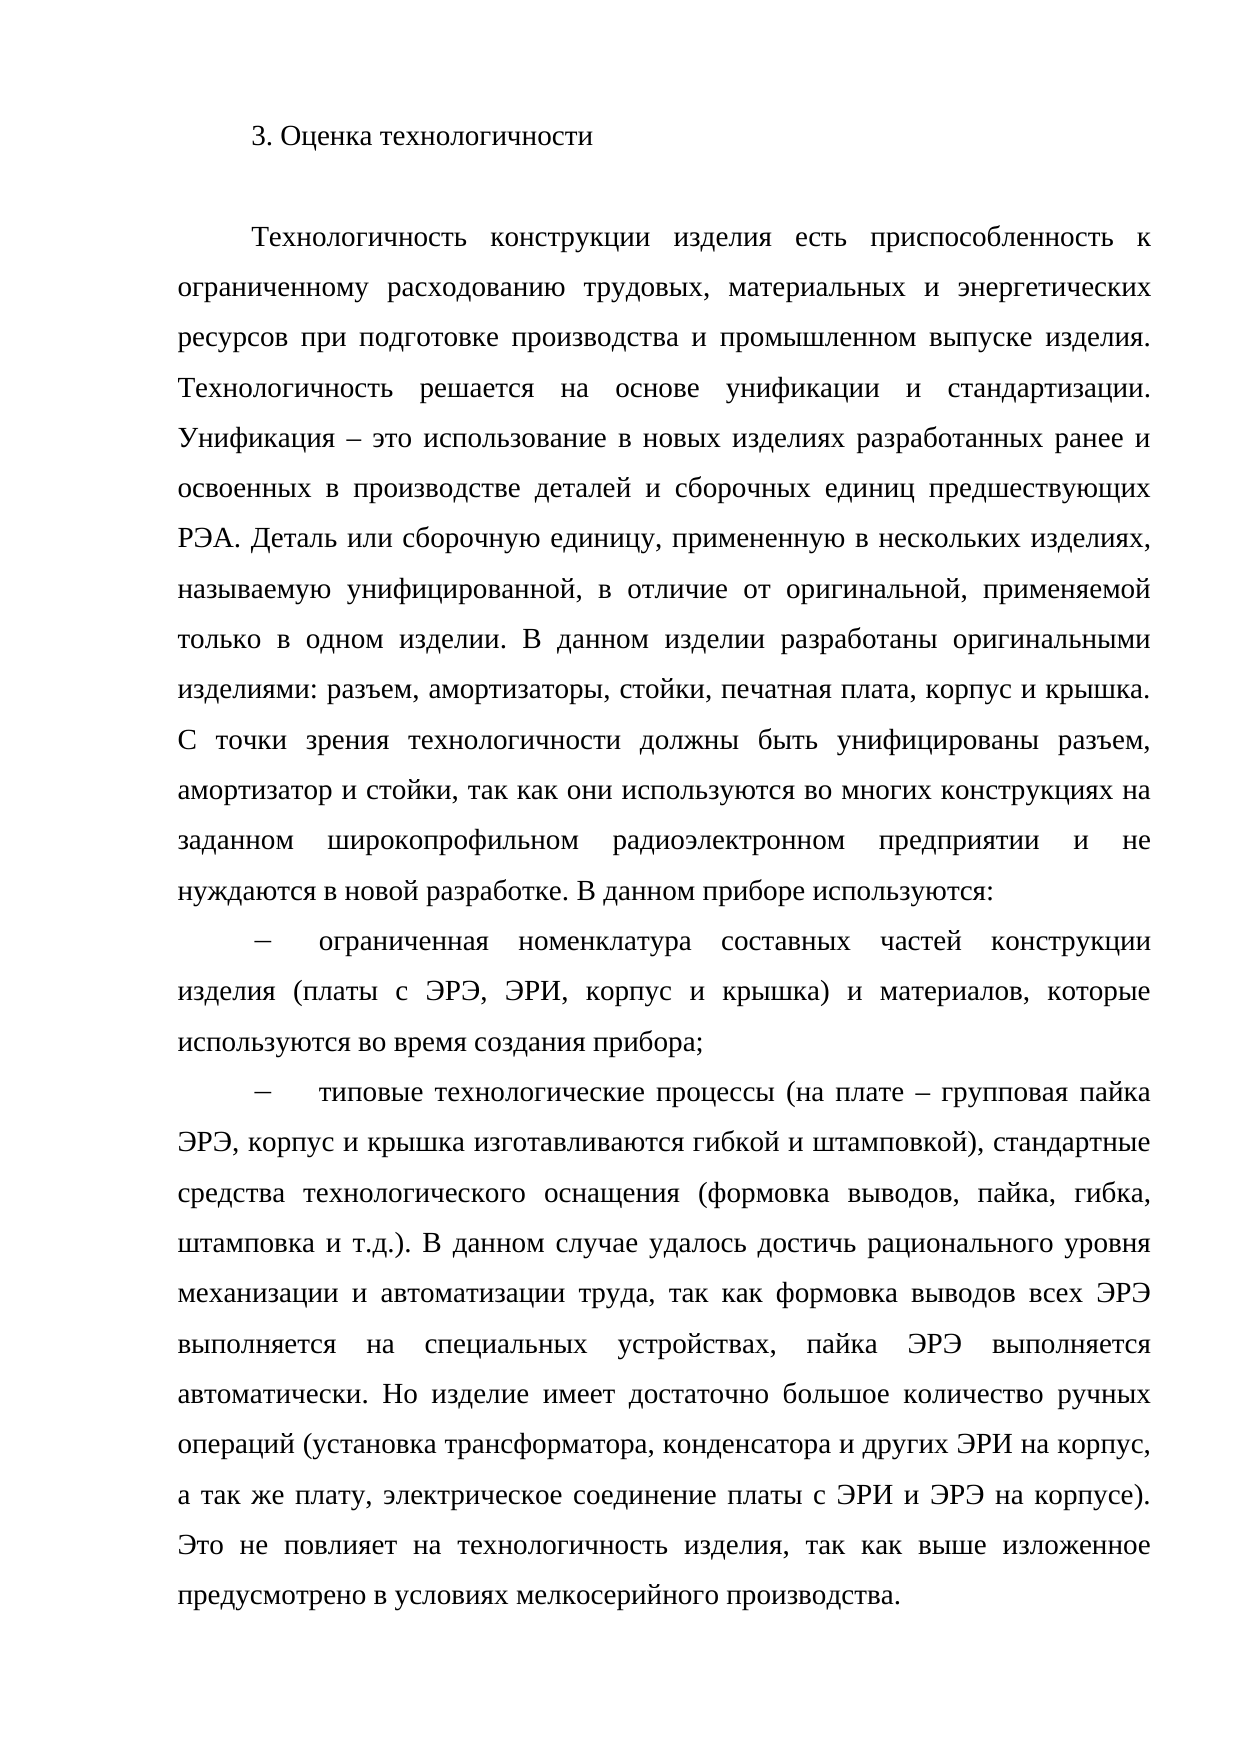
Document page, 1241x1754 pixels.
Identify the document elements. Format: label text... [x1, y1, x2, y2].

text 3. Оценка технологичности [177, 118, 1152, 152]
text Технологичность конструкции изделия есть приспособленность к ограниченному расходованию трудовых, материальных и энергетических ресурсов при подготовке производства и промышленном выпуске изделия. Технологичность решается на основе унификации и стандартизации. Унификация – это использование в новых изделиях разработанных ранее и освоенных в производстве деталей и сборочных единиц предшествующих РЭА. Деталь или сборочную единицу, примененную в нескольких изделиях, называемую унифицированной, в отличие от оригинальной, применяемой только в одном изделии. В данном изделии разработаны оригинальными изделиями: разъем, амортизаторы, стойки, печатная плата, корпус и крышка. С точки зрения технологичности должны быть унифицированы разъем, амортизатор и стойки, так как они используются во многих конструкциях на заданном широкопрофильном радиоэлектронном предприятии и не нуждаются в новой разработке. В данном приборе используются: [177, 219, 1152, 906]
list ограниченная номенклатура составных частей конструкции изделия (платы с ЭРЭ, ЭРИ, корпус и крышка) и материалов, которые используются во время создания прибора; [177, 923, 1152, 1057]
list типовые технологические процессы (на плате – групповая пайка ЭРЭ, корпус и крышка изготавливаются гибкой и штамповкой), стандартные средства технологического оснащения (формовка выводов, пайка, гибка, штамповка и т.д.). В данном случае удалось достичь рационального уровня механизации и автоматизации труда, так как формовка выводов всех ЭРЭ выполняется на специальных устройствах, пайка ЭРЭ выполняется автоматически. Но изделие имеет достаточно большое количество ручных операций (установка трансформатора, конденсатора и других ЭРИ на корпус, а так же плату, электрическое соединение платы с ЭРИ и ЭРЭ на корпусе). Это не повлияет на технологичность изделия, так как выше изложенное предусмотрено в условиях мелкосерийного производства. [177, 1074, 1152, 1611]
